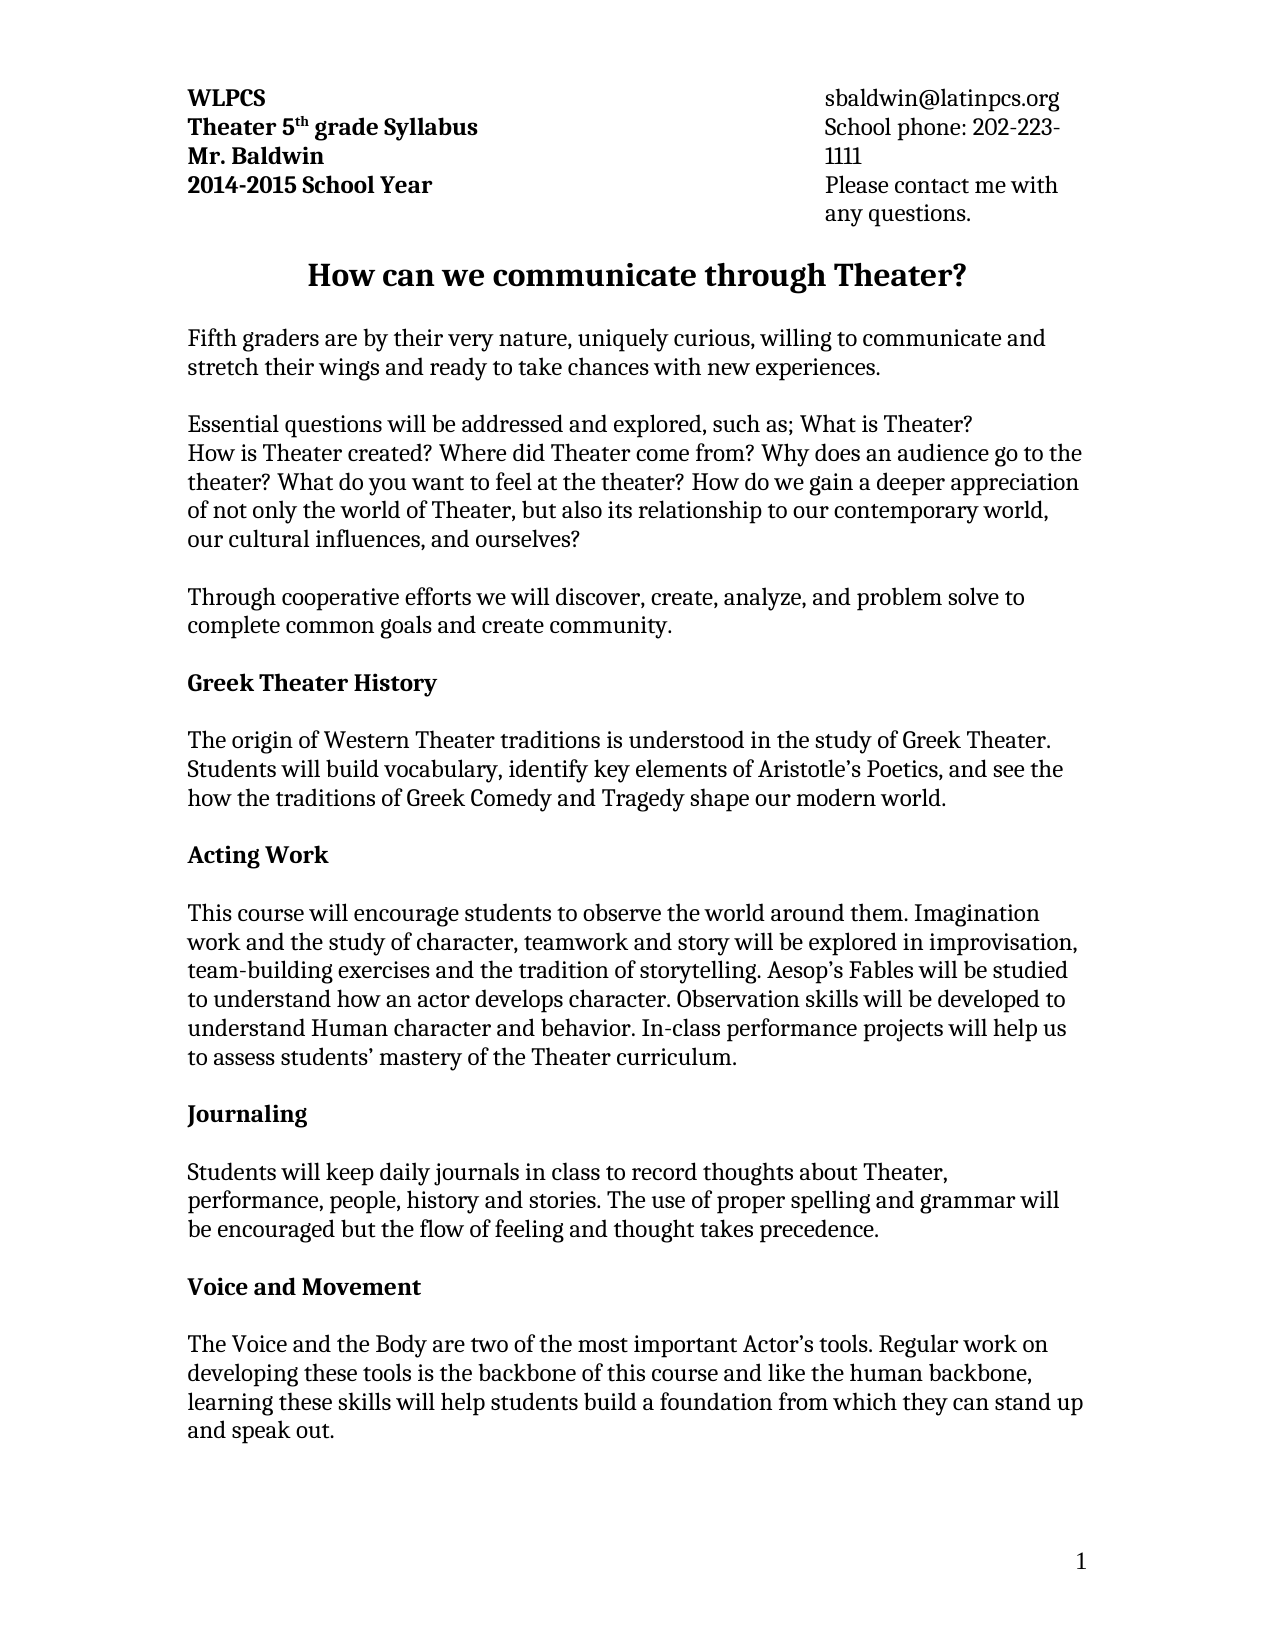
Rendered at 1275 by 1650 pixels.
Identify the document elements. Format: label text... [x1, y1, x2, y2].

text Fifth graders are by their very nature, uniquely curious, willing to communicate and stretch their wings and ready to take chances with new experiences. [187, 324, 1087, 381]
text This course will encourage students to observe the world around them. Imagination work and the study of character, teamwork and story will be explored in improvisation, team-building exercises and the tradition of storytelling. Aesop’s Fables will be studied to understand how an actor develops character. Observation skills will be developed to understand Human character and behavior. In-class performance projects will help us to assess students’ mastery of the Theater curriculum. [187, 899, 1087, 1071]
text Journaling [187, 1100, 1087, 1129]
text Through cooperative efforts we will discover, create, analyze, and problem solve to complete common goals and create community. [187, 583, 1087, 640]
text How is Theater created? Where did Theater come from? Why does an audience go to the theater? What do you want to feel at the theater? How do we gain a deeper appreciation of not only the world of Theater, but also its relationship to our contemporary world, our cultural influences, and ourselves? [187, 439, 1087, 554]
text School phone: 202-223-1111 [825, 113, 1087, 171]
text The Voice and the Body are two of the most important Actor’s tools. Regular work on developing these tools is the backbone of this course and like the human backbone, learning these skills will help students build a foundation from which they can stand up and speak out. [187, 1330, 1087, 1445]
text Mr. Baldwin [187, 142, 600, 171]
text 2014-2015 School Year [187, 171, 600, 199]
text WLPCS [187, 84, 600, 113]
text Students will keep daily journals in class to record thoughts about Theater, performance, people, history and stories. The use of proper spelling and grammar will be encouraged but the flow of feeling and thought takes precedence. [187, 1158, 1087, 1244]
text sbaldwin@latinpcs.org [825, 84, 1087, 113]
text The origin of Western Theater traditions is understood in the study of Greek Theater. Students will build vocabulary, identify key elements of Aristotle’s Poetics, and see the how the traditions of Greek Comedy and Tragedy shape our modern world. [187, 726, 1087, 813]
text Acting Work [187, 841, 1087, 870]
text Theater 5th grade Syllabus [187, 113, 600, 142]
text Please contact me with any questions. [825, 171, 1087, 228]
text Greek Theater History [187, 669, 1087, 698]
text How can we communicate through Theater? [187, 257, 1087, 295]
text Voice and Movement [187, 1273, 1087, 1301]
text Essential questions will be addressed and explored, such as; What is Theater? [187, 410, 1087, 439]
